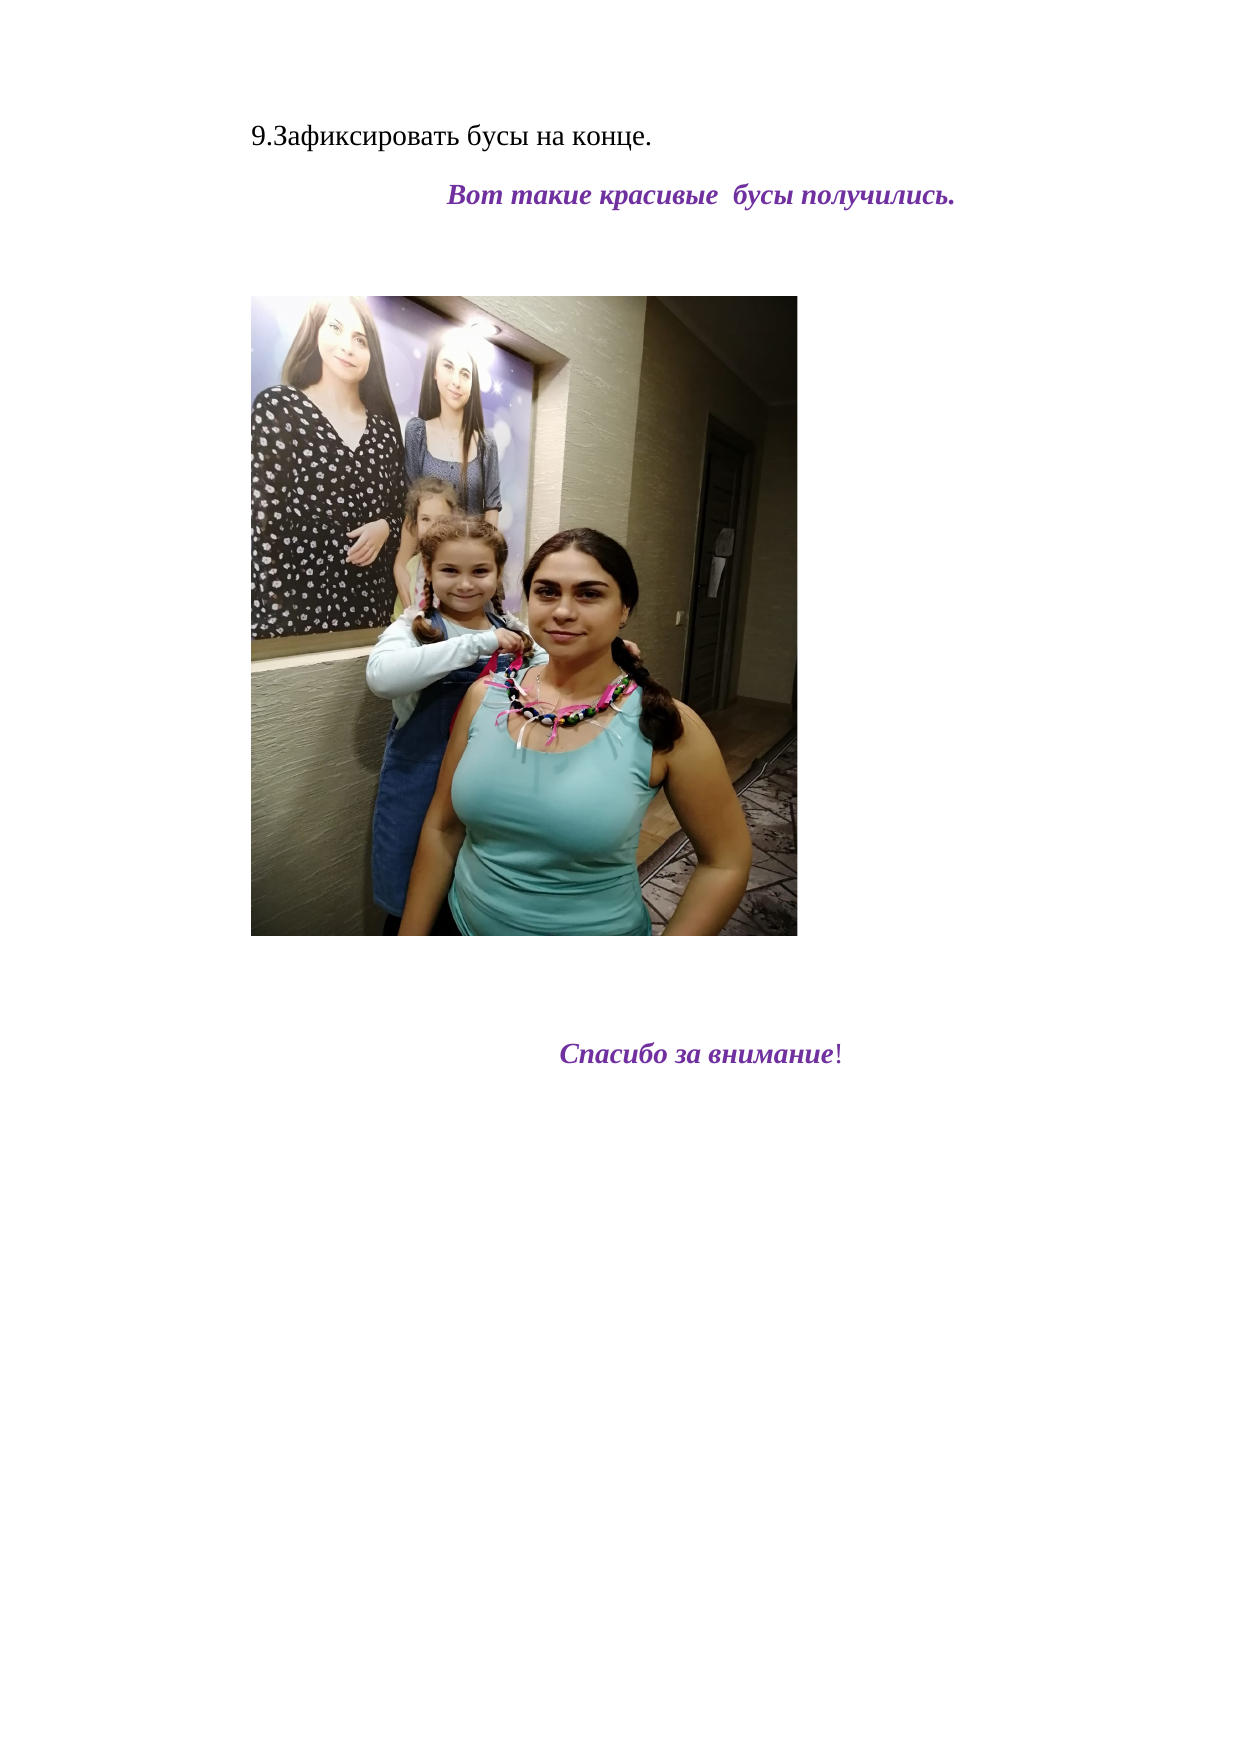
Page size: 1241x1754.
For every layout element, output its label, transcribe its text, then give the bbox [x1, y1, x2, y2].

picture [251, 296, 798, 936]
text Вот такие красивые бусы получились. [177, 177, 1152, 211]
text Спасибо за внимание! [177, 1036, 1152, 1069]
text 9.Зафиксировать бусы на конце. [177, 118, 1152, 152]
